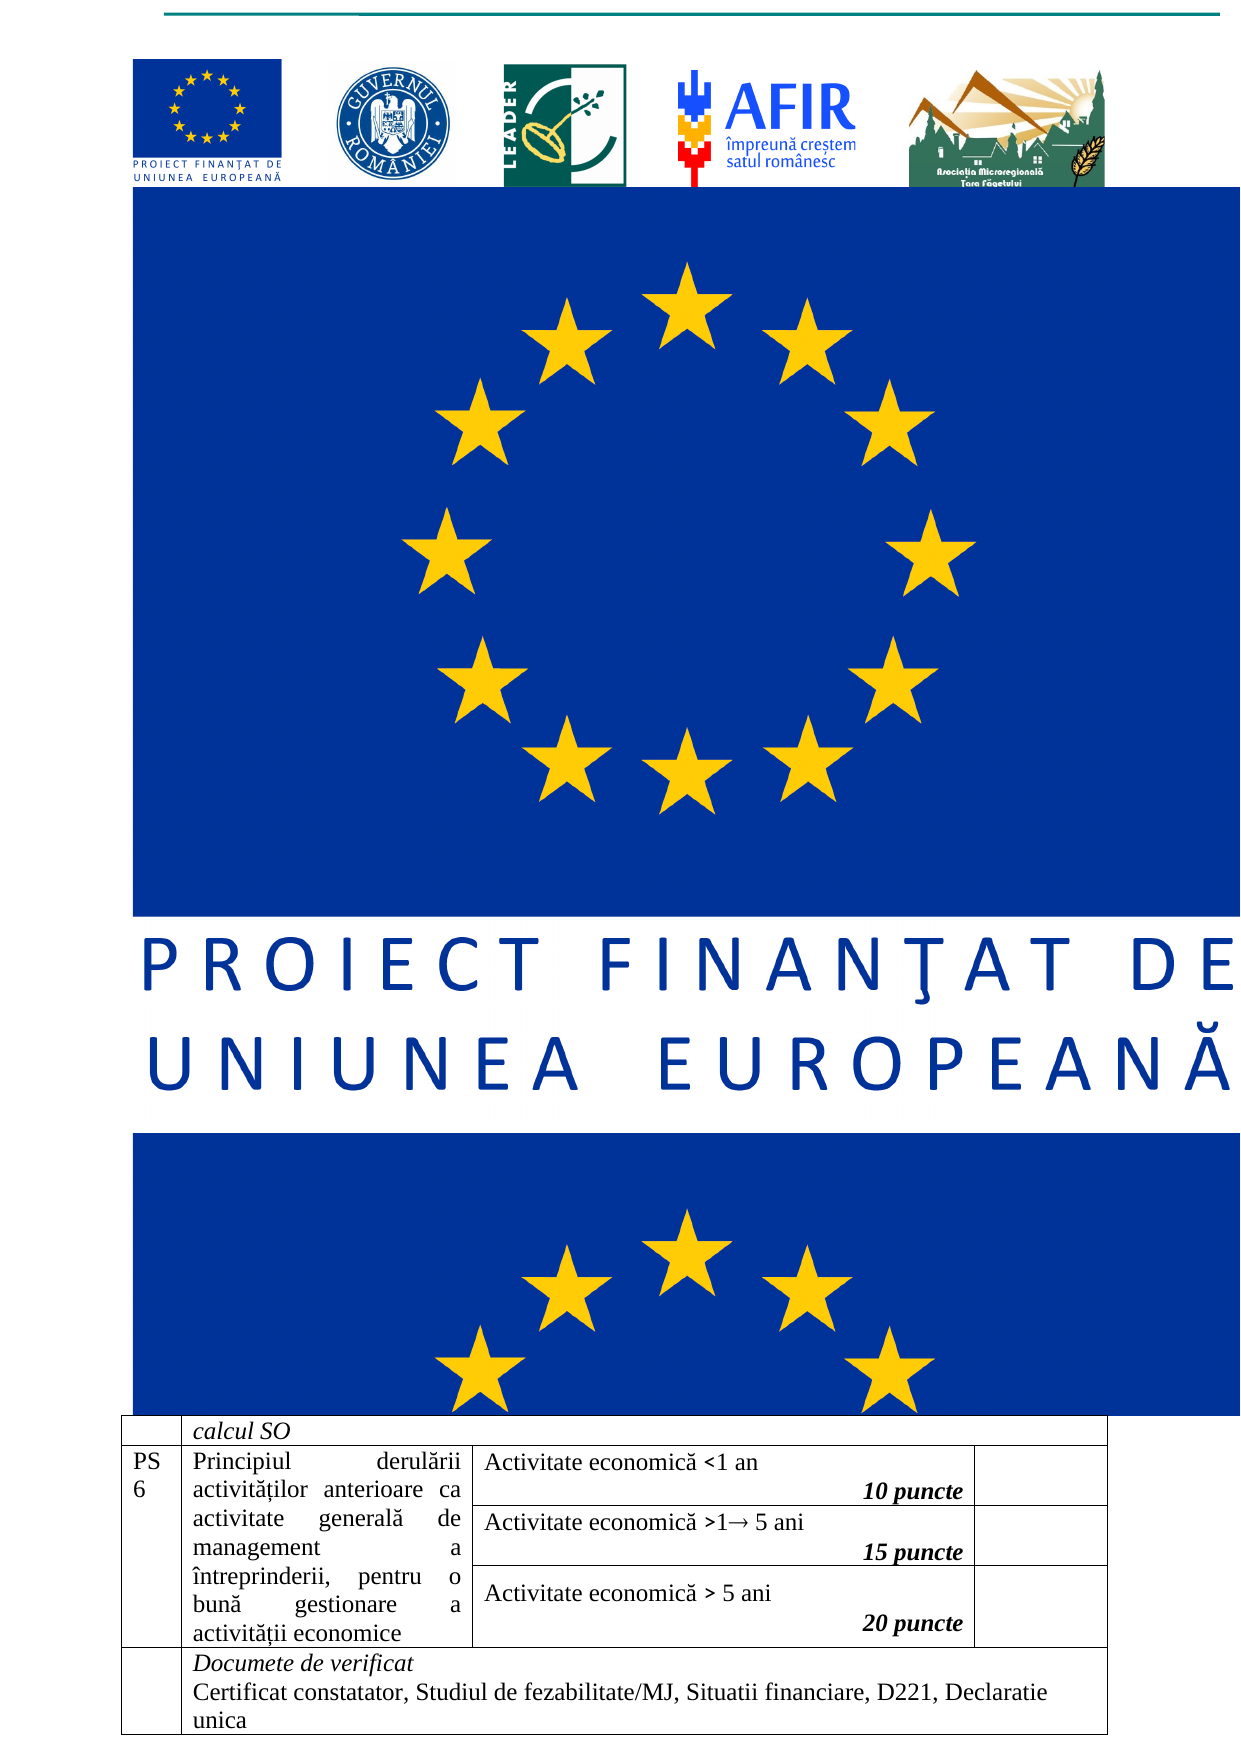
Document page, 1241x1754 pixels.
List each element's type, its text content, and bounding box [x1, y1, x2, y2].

picture [132, 59, 1241, 1416]
table_cell [975, 1566, 1107, 1647]
table_cell Documete de verificat Certificat constatator, Studiul de fezabilitate/MJ, Situatii financiare, D221, Declaratie unica [182, 1648, 1107, 1734]
table_cell [975, 1446, 1107, 1505]
table_cell Principiul derulării activităților anterioare ca activitate generală de management a întreprinderii, pentru o bună gestionare a activității economice [182, 1446, 472, 1647]
table_cell Documete de verificat Studiul de fezabilitate/MJ Cererea de Finanţare – Tabel calcul SO Pentru acordarea punctajului se va lua în considerare ponderea majoritara din total calcul SO [182, 1416, 1107, 1445]
picture [907, 70, 1105, 186]
table_cell [122, 1416, 181, 1445]
table_cell PS6 [122, 1446, 181, 1647]
table_cell [975, 1506, 1107, 1565]
table_cell [122, 1648, 181, 1734]
table_cell Activitate economică >1 5 ani 15 puncte [473, 1506, 974, 1565]
table_cell Activitate economică > 5 ani 20 puncte [473, 1566, 974, 1647]
table_cell Activitate economică <1 an 10 puncte [473, 1446, 974, 1505]
